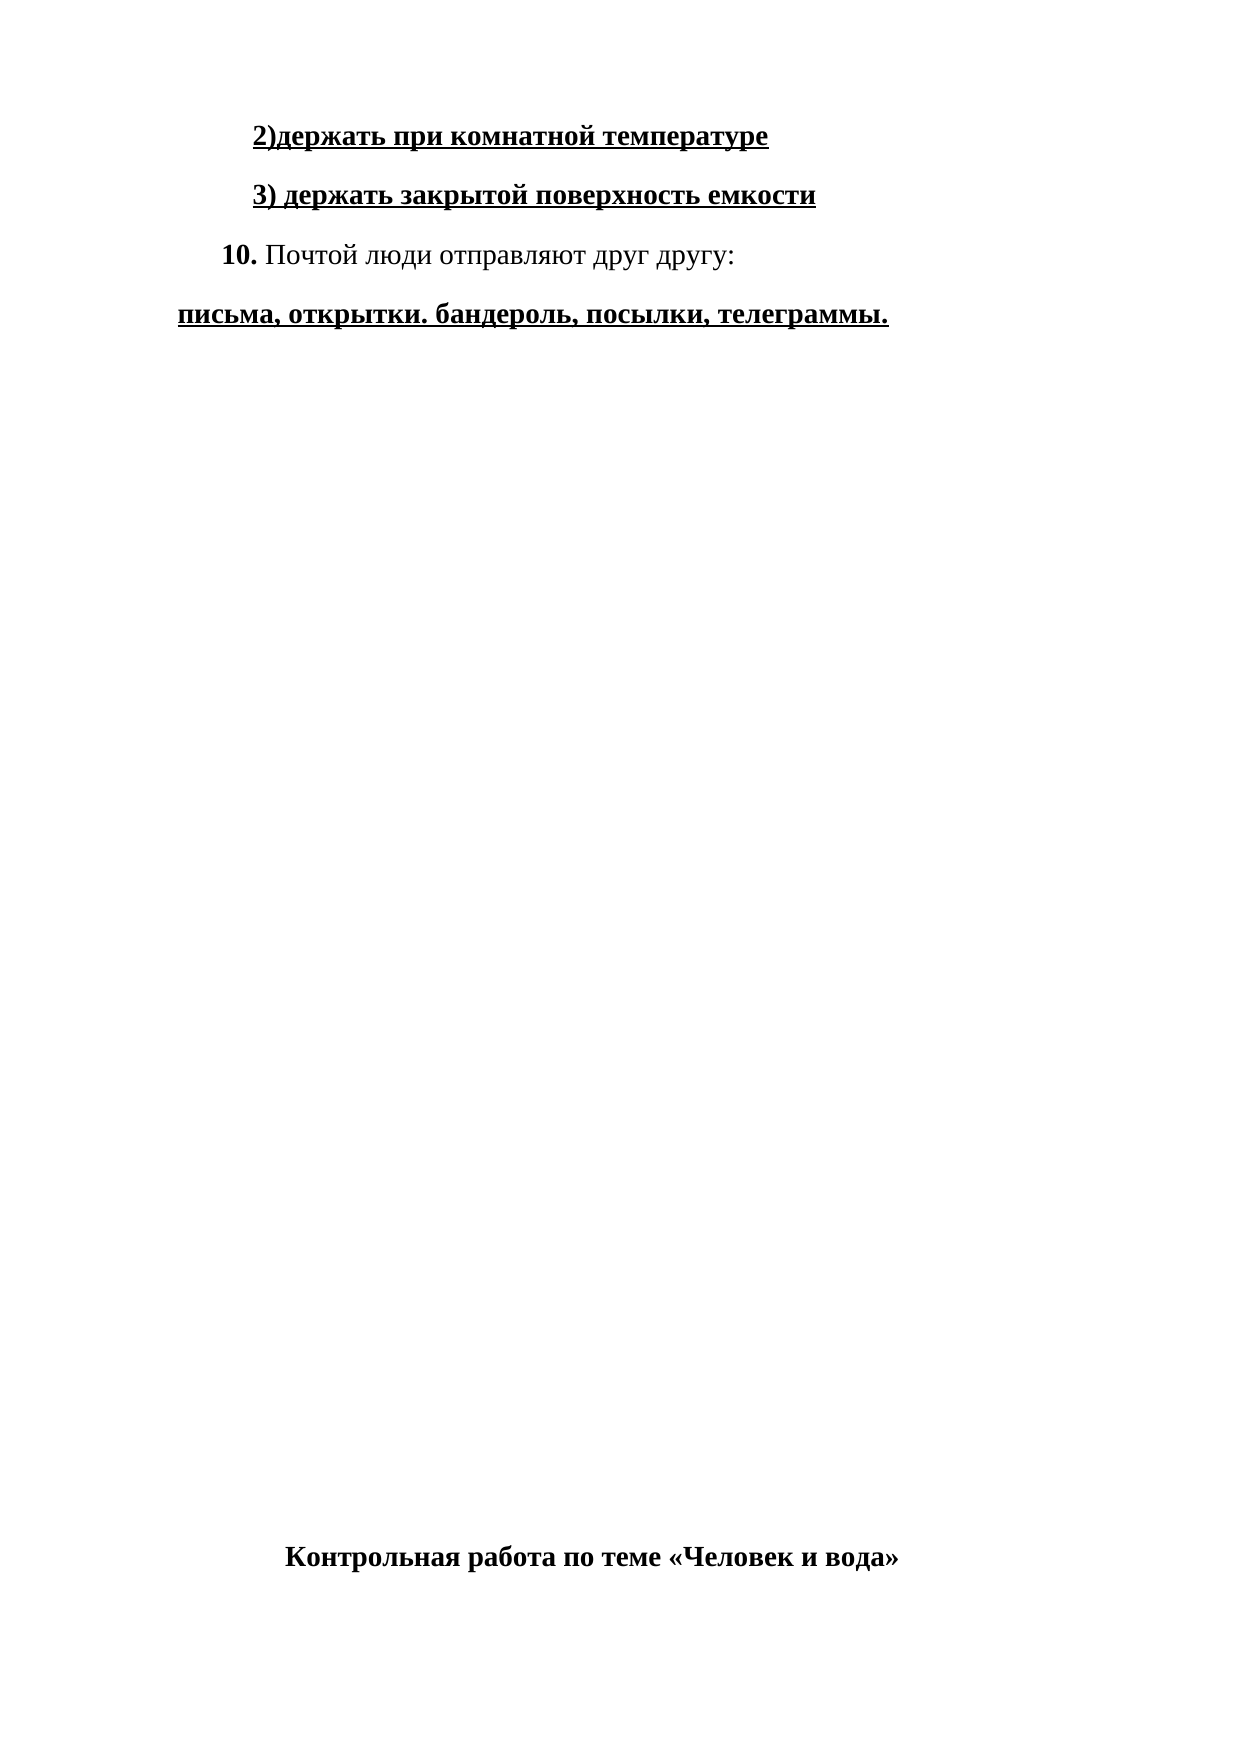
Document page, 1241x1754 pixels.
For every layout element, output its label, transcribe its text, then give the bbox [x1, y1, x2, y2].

text письма, открытки. бандероль, посылки, телеграммы. [177, 296, 1152, 330]
text 10. Почтой люди отправляют друг другу: [177, 237, 1152, 270]
text 2)держать при комнатной температуре [252, 118, 1152, 152]
text Контрольная работа по теме «Человек и вода» [177, 1539, 1152, 1572]
text 3) держать закрытой поверхность емкости [252, 177, 1152, 211]
